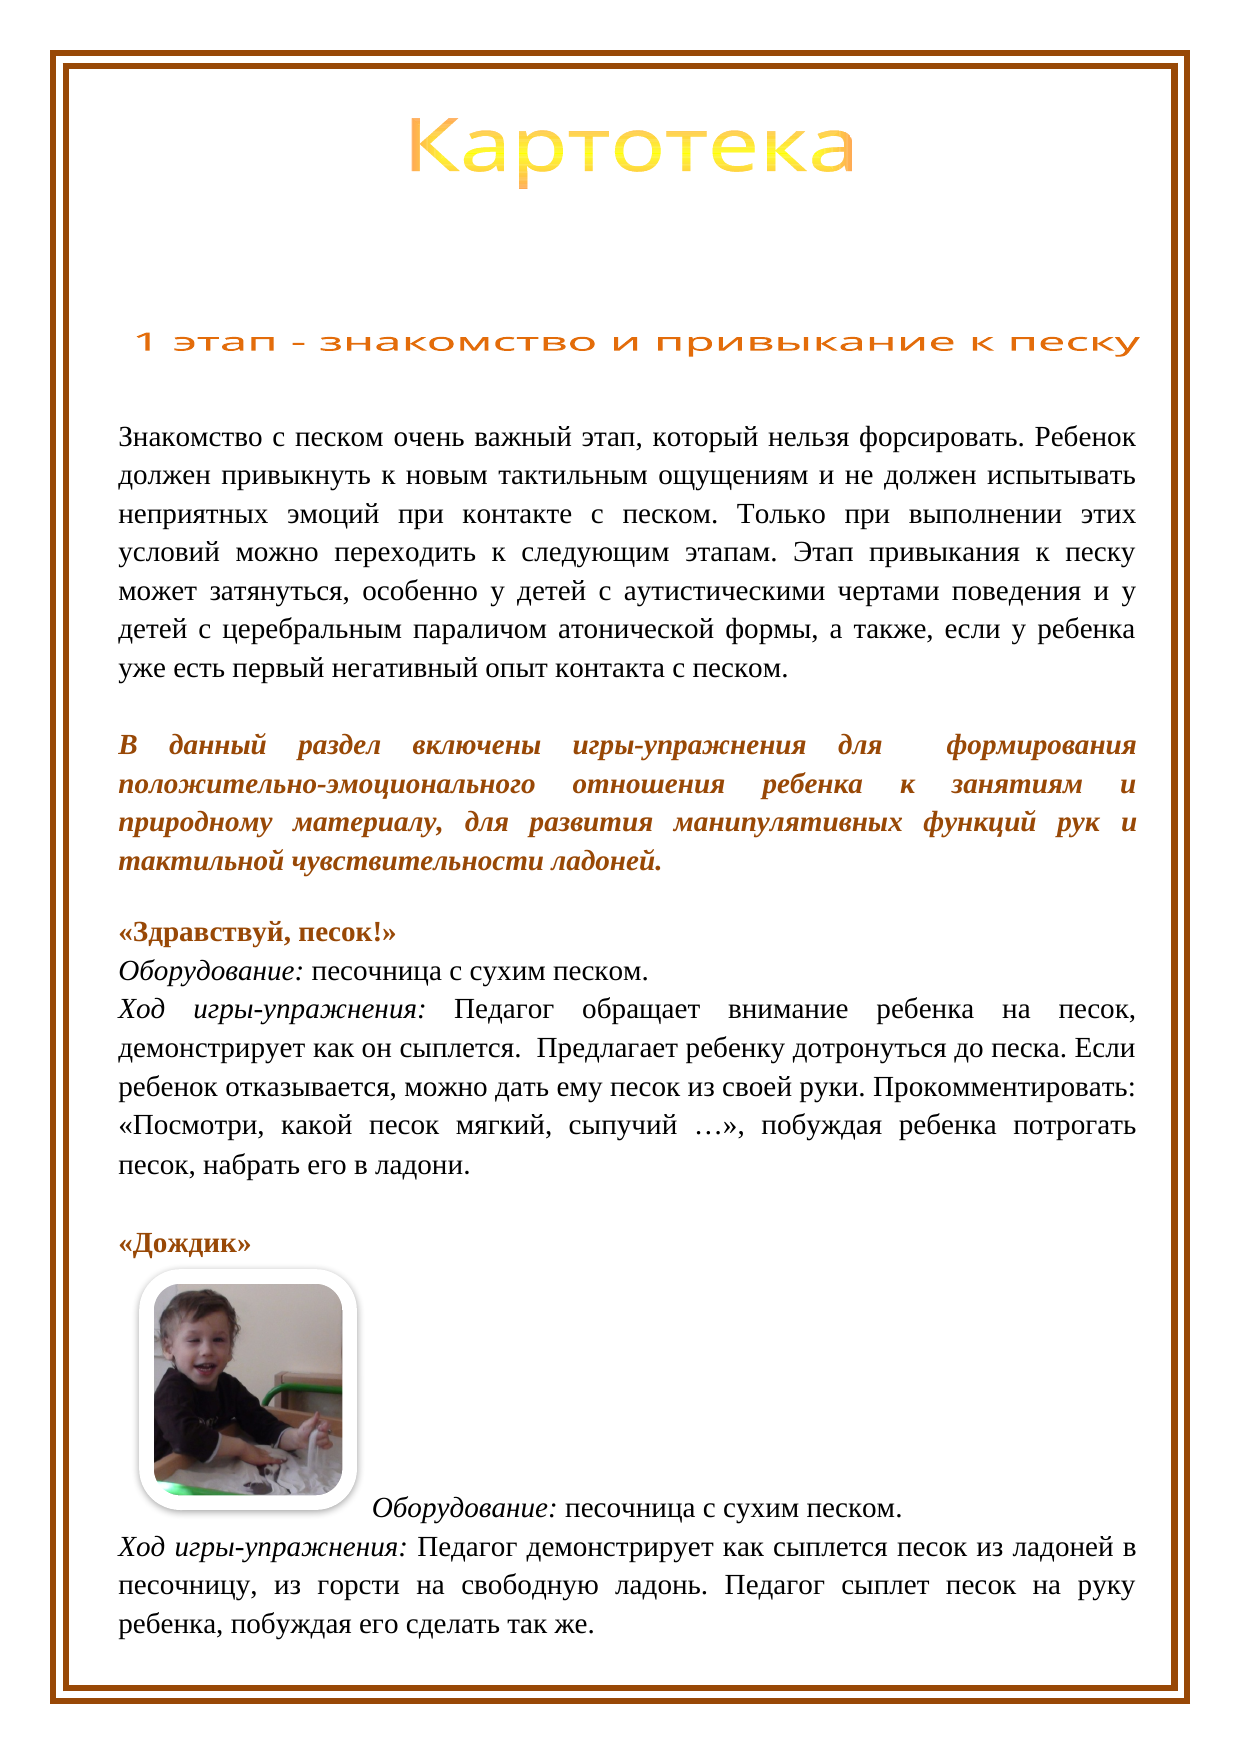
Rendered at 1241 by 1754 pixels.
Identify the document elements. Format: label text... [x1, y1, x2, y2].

text «Дождик» [118, 1226, 1137, 1259]
text Ход игры-упражнения: Педагог обращает внимание ребенка на песок, демонстрирует как он сыплется. Предлагает ребенку дотронуться до песка. Если ребенок отказывается, можно дать ему песок из своей руки. Прокомментировать: «Посмотри, какой песок мягкий, сыпучий …», побуждая ребенка потрогать песок, набрать его в ладони. [118, 992, 1137, 1182]
text Ход игры-упражнения: Педагог демонстрирует как сыплется песок из ладоней в песочницу, из горсти на свободную ладонь. Педагог сыплет песок на руку ребенка, побуждая его сделать так же. [118, 1529, 1137, 1639]
picture [154, 1284, 342, 1495]
text Оборудование: песочница с сухим песком. [118, 953, 1137, 987]
text В данный раздел включены игры-упражнения для формирования положительно-эмоционального отношения ребенка к занятиям и природному материалу, для развития манипулятивных функций рук и тактильной чувствительности ладоней. [118, 727, 1137, 876]
text Знакомство с песком очень важный этап, который нельзя форсировать. Ребенок должен привыкнуть к новым тактильным ощущениям и не должен испытывать неприятных эмоций при контакте с песком. Только при выполнении этих условий можно переходить к следующим этапам. Этап привыкания к песку может затянуться, особенно у детей с аутистическими чертами поведения и у детей с церебральным параличом атонической формы, а также, если у ребенка уже есть первый негативный опыт контакта с песком. [118, 419, 1137, 684]
text «Здравствуй, песок!» [118, 914, 1137, 948]
text Оборудование: песочница с сухим песком. [118, 1264, 1137, 1523]
